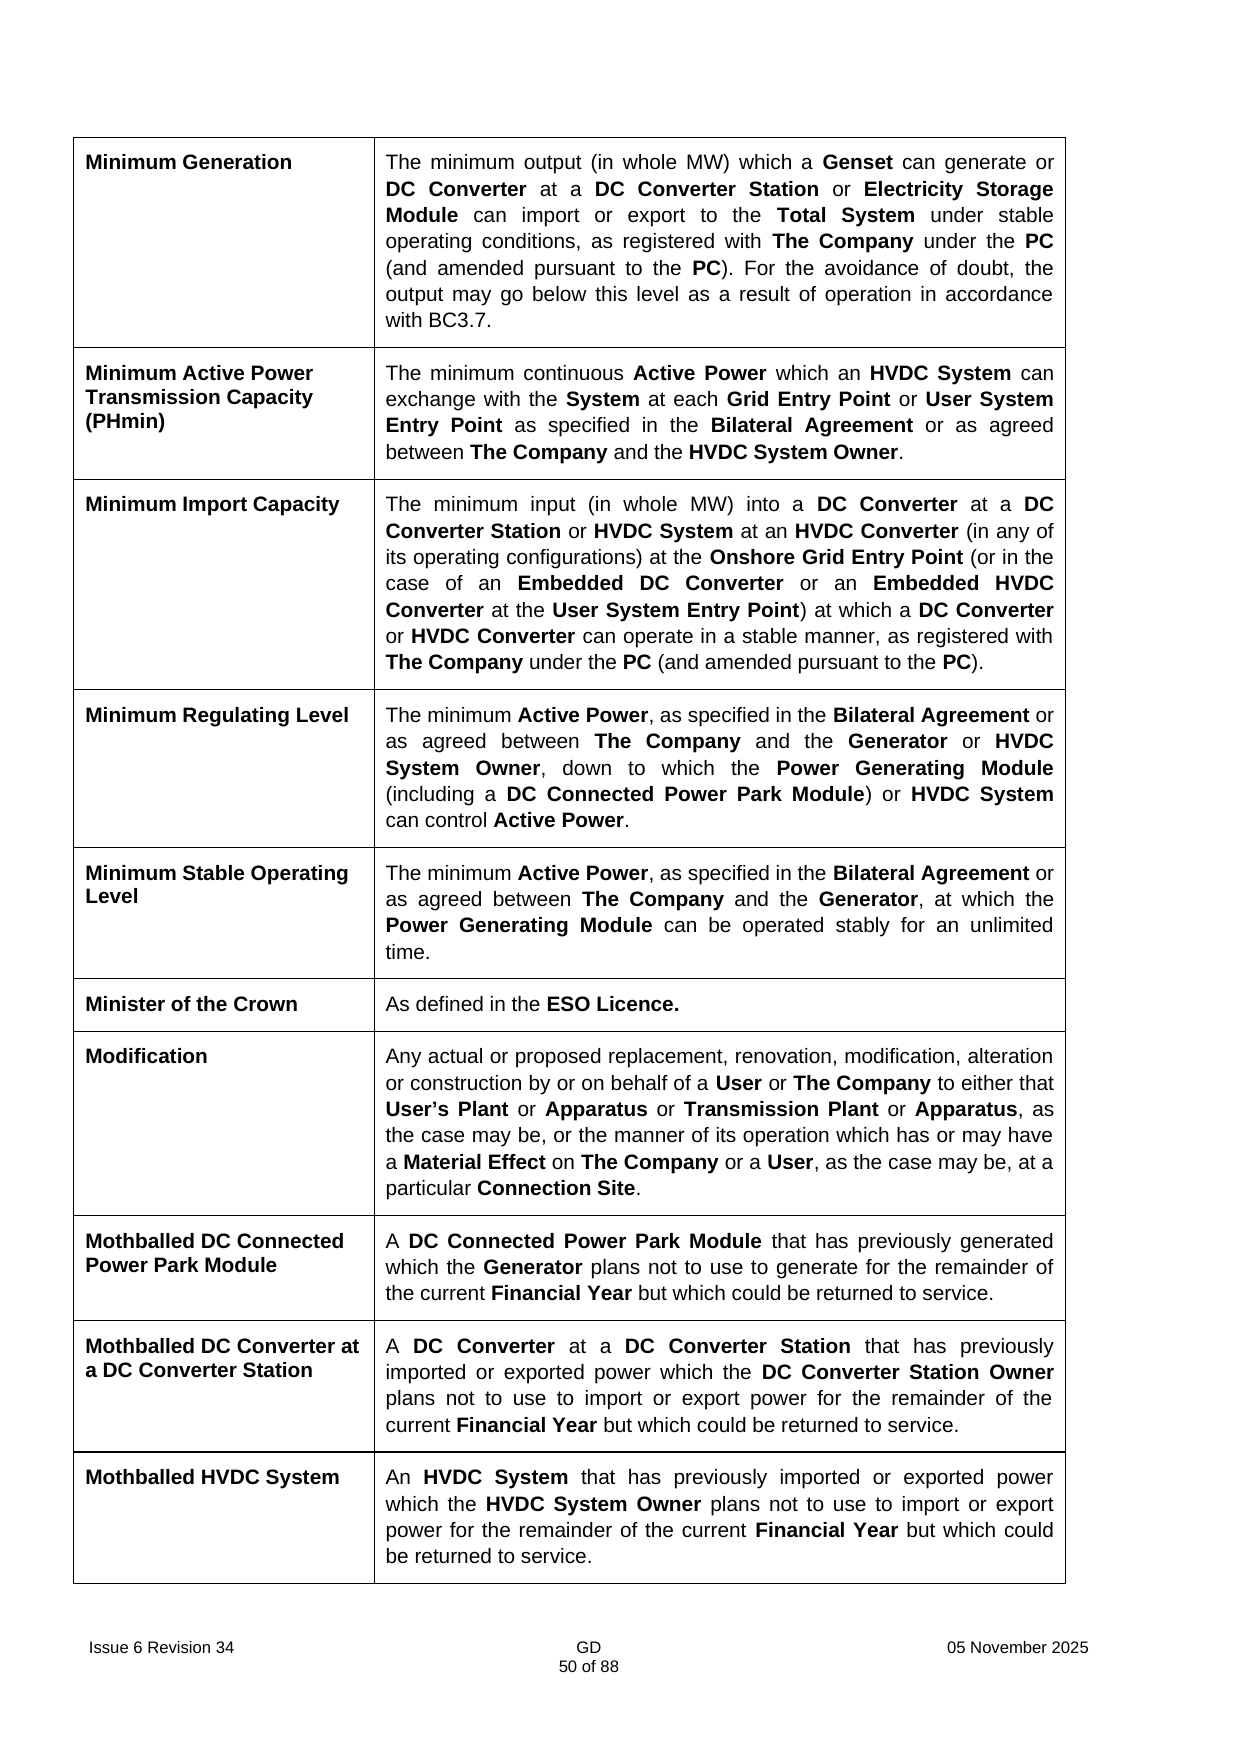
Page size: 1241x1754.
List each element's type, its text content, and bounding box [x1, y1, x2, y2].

table_cell Mothballed HVDC System [74, 1453, 374, 1583]
table_cell Mothballed DC Converter at a DC Converter Station [74, 1321, 374, 1451]
table_cell The minimum Active Power, as specified in the Bilateral Agreement or as agreed between The Company and the Generator, at which the Power Generating Module can be operated stably for an unlimited time. [375, 848, 1065, 978]
table_cell Minimum Stable Operating Level [74, 848, 374, 978]
table_cell Any actual or proposed replacement, renovation, modification, alteration or construction by or on behalf of a User or The Company to either that User’s Plant or Apparatus or Transmission Plant or Apparatus, as the case may be, or the manner of its operation which has or may have a Material Effect on The Company or a User, as the case may be, at a particular Connection Site. [375, 1032, 1065, 1215]
table_cell Minimum Import Capacity [74, 480, 374, 689]
table_cell Minimum Regulating Level [74, 690, 374, 847]
table_cell A DC Converter at a DC Converter Station that has previously imported or exported power which the DC Converter Station Owner plans not to use to import or export power for the remainder of the current Financial Year but which could be returned to service. [375, 1321, 1065, 1451]
table_cell Minimum Generation [74, 138, 374, 347]
table_cell As defined in the ESO Licence. [375, 979, 1065, 1031]
table_cell The minimum input (in whole MW) into a DC Converter at a DC Converter Station or HVDC System at an HVDC Converter (in any of its operating configurations) at the Onshore Grid Entry Point (or in the case of an Embedded DC Converter or an Embedded HVDC Converter at the User System Entry Point) at which a DC Converter or HVDC Converter can operate in a stable manner, as registered with The Company under the PC (and amended pursuant to the PC). [375, 480, 1065, 689]
table_cell A DC Connected Power Park Module that has previously generated which the Generator plans not to use to generate for the remainder of the current Financial Year but which could be returned to service. [375, 1216, 1065, 1320]
table_cell The minimum output (in whole MW) which a Genset can generate or DC Converter at a DC Converter Station or Electricity Storage Module can import or export to the Total System under stable operating conditions, as registered with The Company under the PC (and amended pursuant to the PC). For the avoidance of doubt, the output may go below this level as a result of operation in accordance with BC3.7. [375, 138, 1065, 347]
table_cell Modification [74, 1032, 374, 1215]
table_cell An HVDC System that has previously imported or exported power which the HVDC System Owner plans not to use to import or export power for the remainder of the current Financial Year but which could be returned to service. [375, 1453, 1065, 1583]
table_cell Minister of the Crown [74, 979, 374, 1031]
table_cell Minimum Active Power Transmission Capacity (PHmin) [74, 348, 374, 478]
table_cell The minimum continuous Active Power which an HVDC System can exchange with the System at each Grid Entry Point or User System Entry Point as specified in the Bilateral Agreement or as agreed between The Company and the HVDC System Owner. [375, 348, 1065, 478]
table_cell Mothballed DC Connected Power Park Module [74, 1216, 374, 1320]
table_cell The minimum Active Power, as specified in the Bilateral Agreement or as agreed between The Company and the Generator or HVDC System Owner, down to which the Power Generating Module (including a DC Connected Power Park Module) or HVDC System can control Active Power. [375, 690, 1065, 847]
